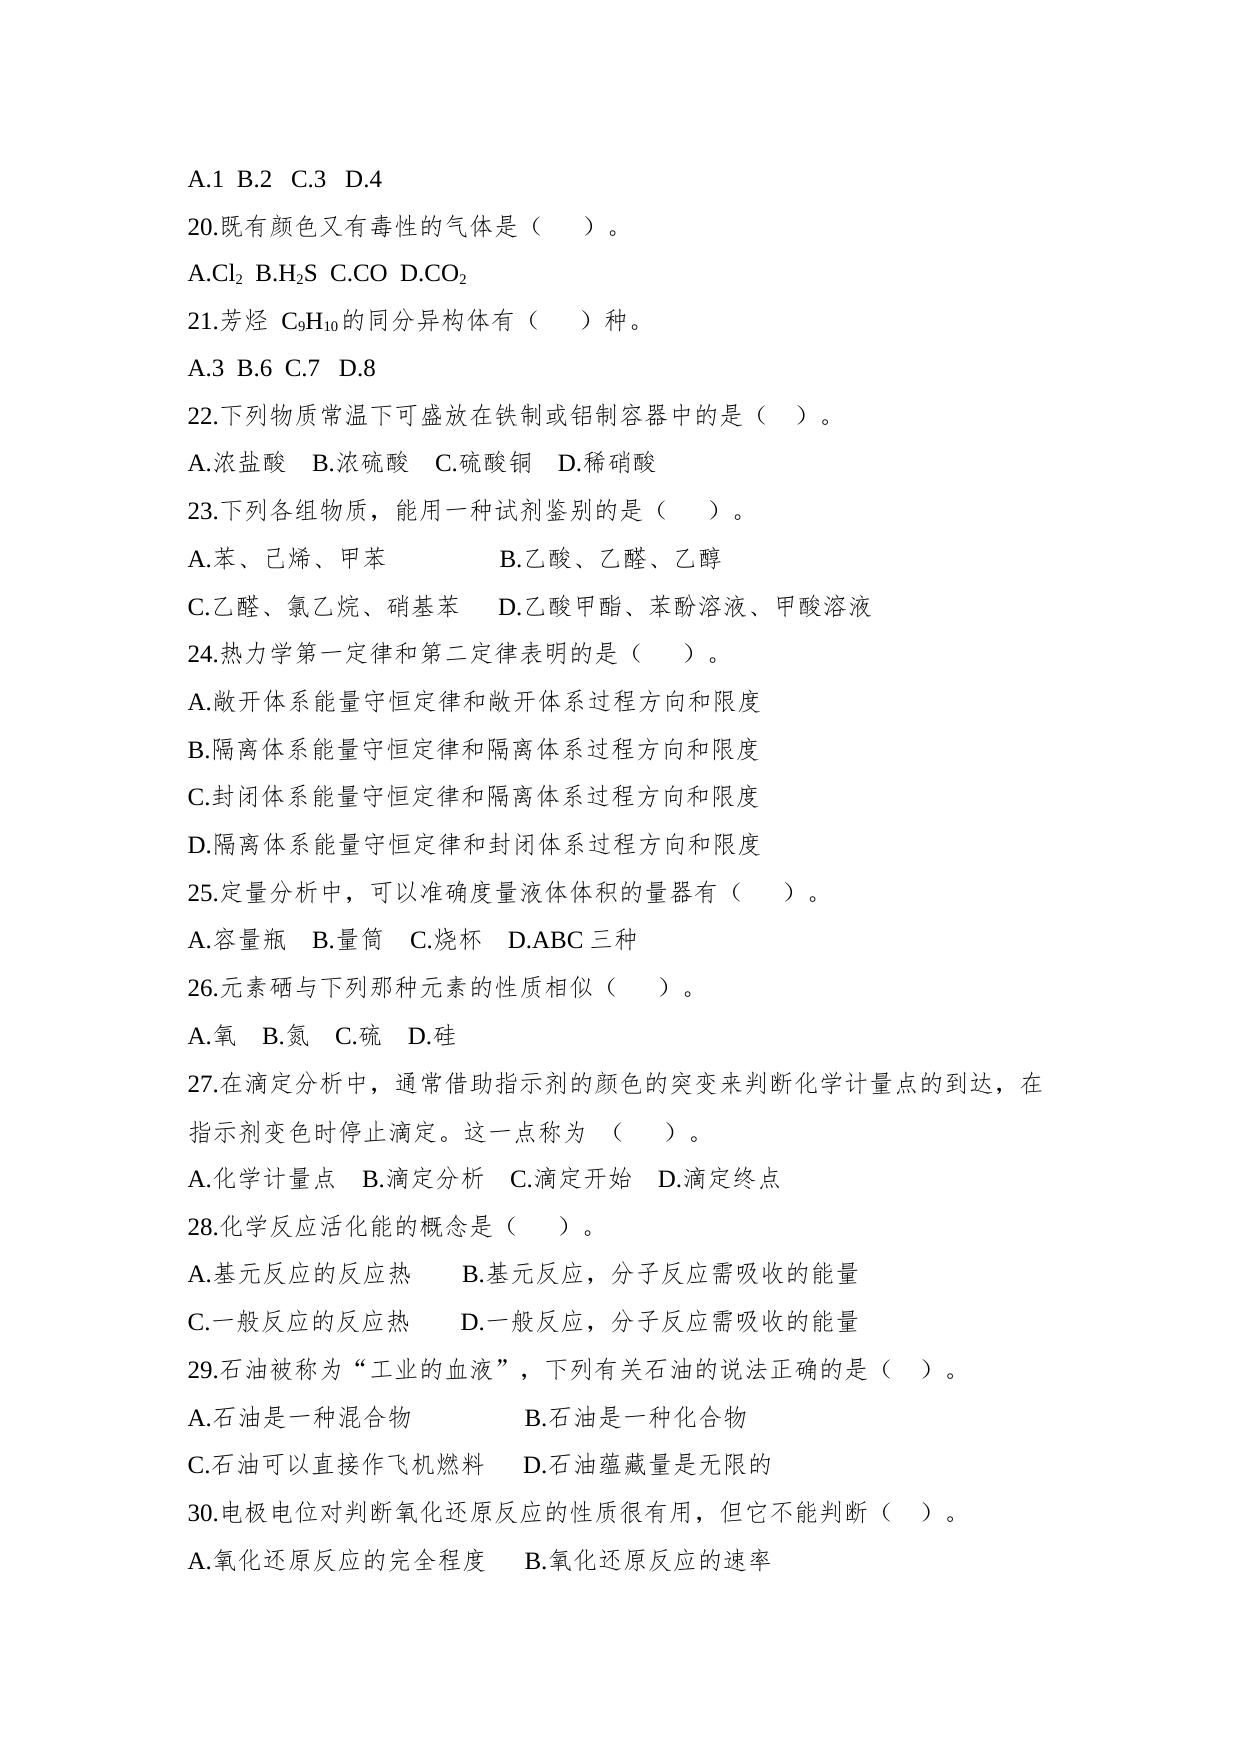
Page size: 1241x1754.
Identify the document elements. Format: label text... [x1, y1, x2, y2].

text A.容量瓶 B.量筒 C.烧杯 D.ABC三种 [187, 923, 1053, 955]
text 23.下列各组物质，能用一种试剂鉴别的是（ ）。 [187, 493, 1053, 526]
text A.基元反应的反应热 B.基元反应，分子反应需吸收的能量 [187, 1257, 1053, 1289]
text A.1 B.2 C.3 D.4 [187, 162, 1053, 194]
text 24.热力学第一定律和第二定律表明的是（ ）。 [187, 637, 1053, 669]
text A.氧 B.氮 C.硫 D.硅 [187, 1018, 1053, 1051]
text A.石油是一种混合物 B.石油是一种化合物 [187, 1400, 1053, 1432]
text 29.石油被称为“工业的血液”，下列有关石油的说法正确的是（ ）。 [187, 1352, 1053, 1385]
text 30.电极电位对判断氧化还原反应的性质很有用，但它不能判断（ ）。 [187, 1495, 1053, 1528]
text 21.芳烃 C9H10的同分异构体有（ ）种。 [187, 303, 1053, 336]
text A.Cl2 B.H2S C.CO D.CO2 [187, 257, 1053, 289]
text A.化学计量点 B.滴定分析 C.滴定开始 D.滴定终点 [187, 1161, 1053, 1194]
text C.石油可以直接作飞机燃料 D.石油蕴藏量是无限的 [187, 1448, 1053, 1480]
text 26.元素硒与下列那种元素的性质相似（ ）。 [187, 971, 1053, 1003]
text A.敞开体系能量守恒定律和敞开体系过程方向和限度 [187, 684, 1053, 717]
text A.氧化还原反应的完全程度 B.氧化还原反应的速率 [187, 1543, 1053, 1576]
text 22.下列物质常温下可盛放在铁制或铝制容器中的是（ ）。 [187, 398, 1053, 431]
text A.3 B.6 C.7 D.8 [187, 351, 1053, 384]
text 28.化学反应活化能的概念是（ ）。 [187, 1209, 1053, 1242]
text C.一般反应的反应热 D.一般反应，分子反应需吸收的能量 [187, 1304, 1053, 1337]
text C.封闭体系能量守恒定律和隔离体系过程方向和限度 [187, 780, 1053, 812]
text 25.定量分析中，可以准确度量液体体积的量器有（ ）。 [187, 875, 1053, 908]
text C.乙醛、氯乙烷、硝基苯 D.乙酸甲酯、苯酚溶液、甲酸溶液 [187, 589, 1053, 621]
text 20.既有颜色又有毒性的气体是（ ）。 [187, 209, 1053, 241]
text B.隔离体系能量守恒定律和隔离体系过程方向和限度 [187, 732, 1053, 764]
text A.浓盐酸 B.浓硫酸 C.硫酸铜 D.稀硝酸 [187, 446, 1053, 478]
text 27.在滴定分析中，通常借助指示剂的颜色的突变来判断化学计量点的到达，在指示剂变色时停止滴定。这一点称为 （ ）。 [187, 1066, 1053, 1147]
text A.苯、己烯、甲苯 B.乙酸、乙醛、乙醇 [187, 541, 1053, 574]
text D.隔离体系能量守恒定律和封闭体系过程方向和限度 [187, 827, 1053, 860]
